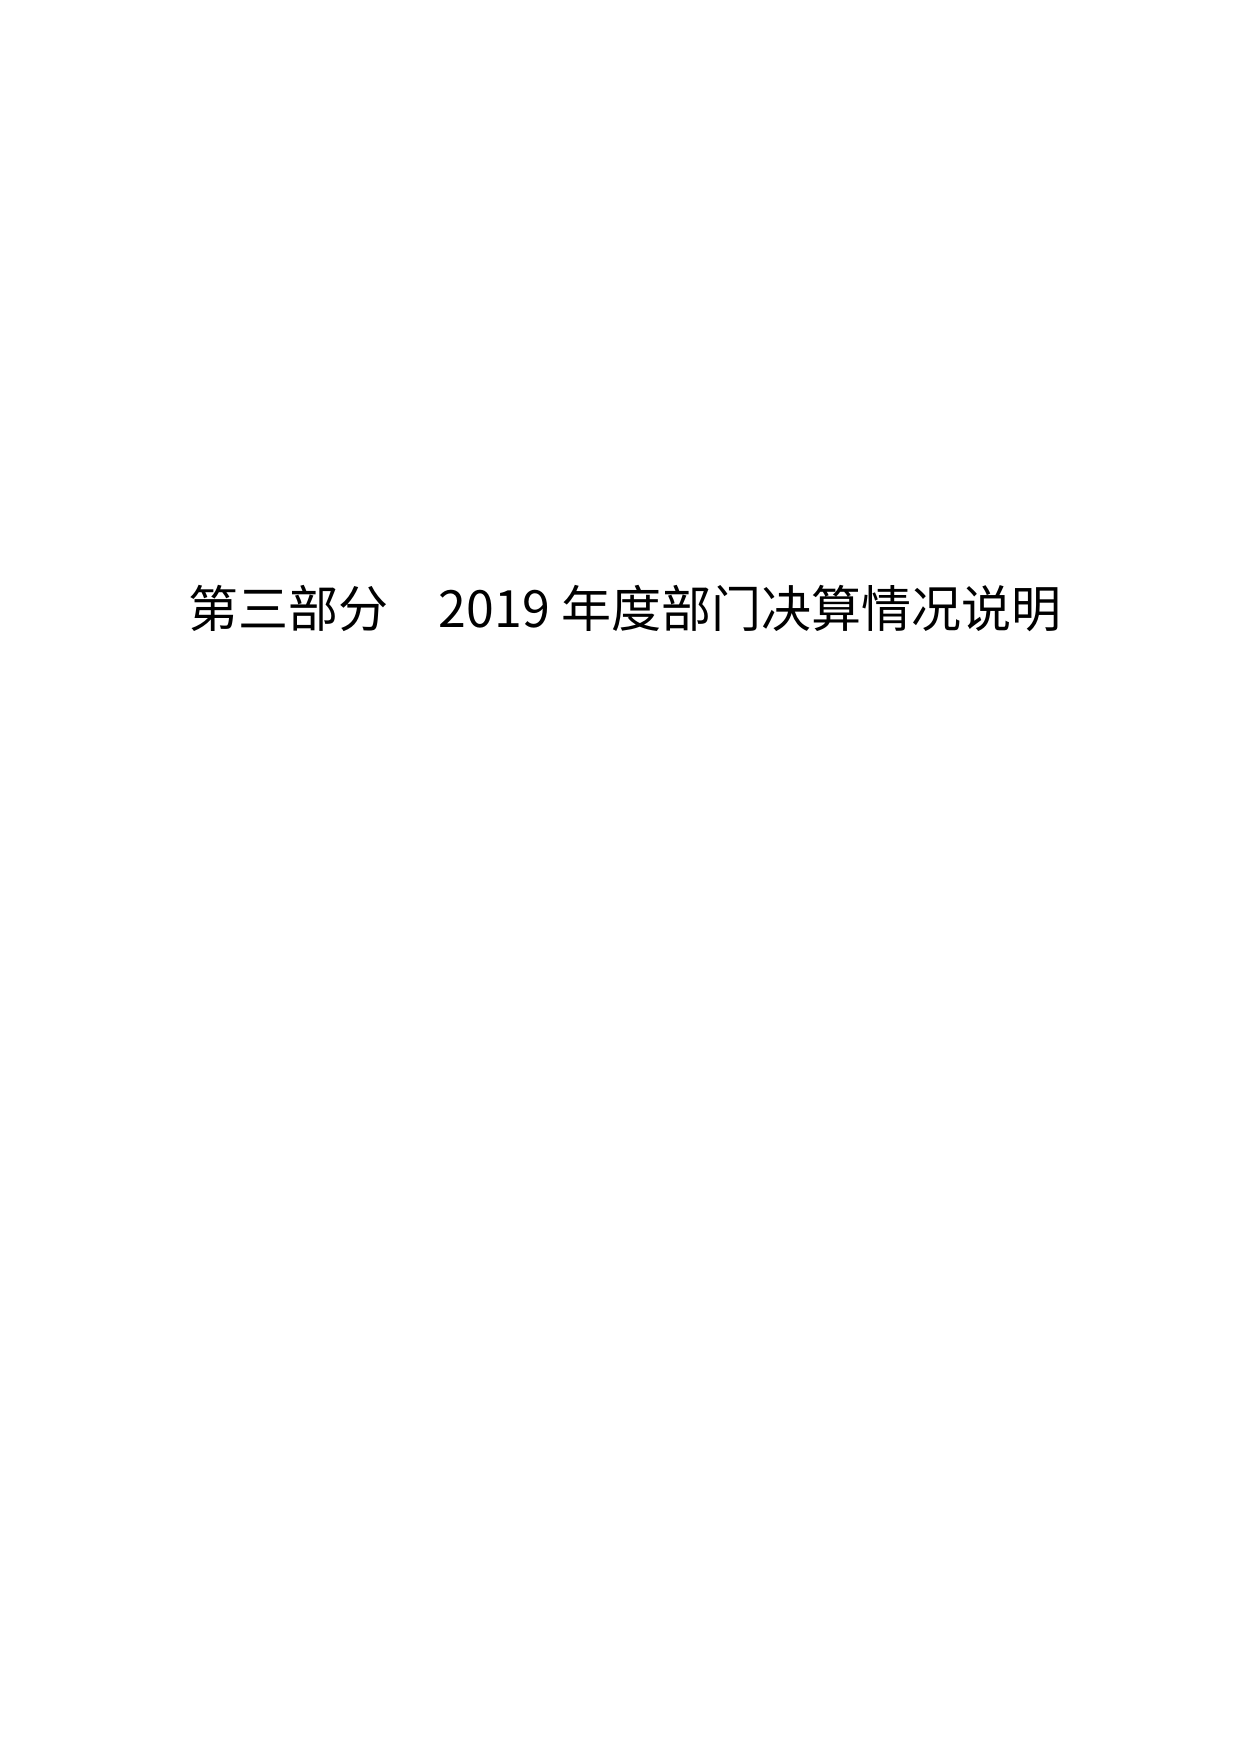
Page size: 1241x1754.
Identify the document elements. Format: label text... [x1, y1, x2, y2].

subtitle 第三部分 2019 年度部门决算情况说明 [189, 570, 1065, 642]
